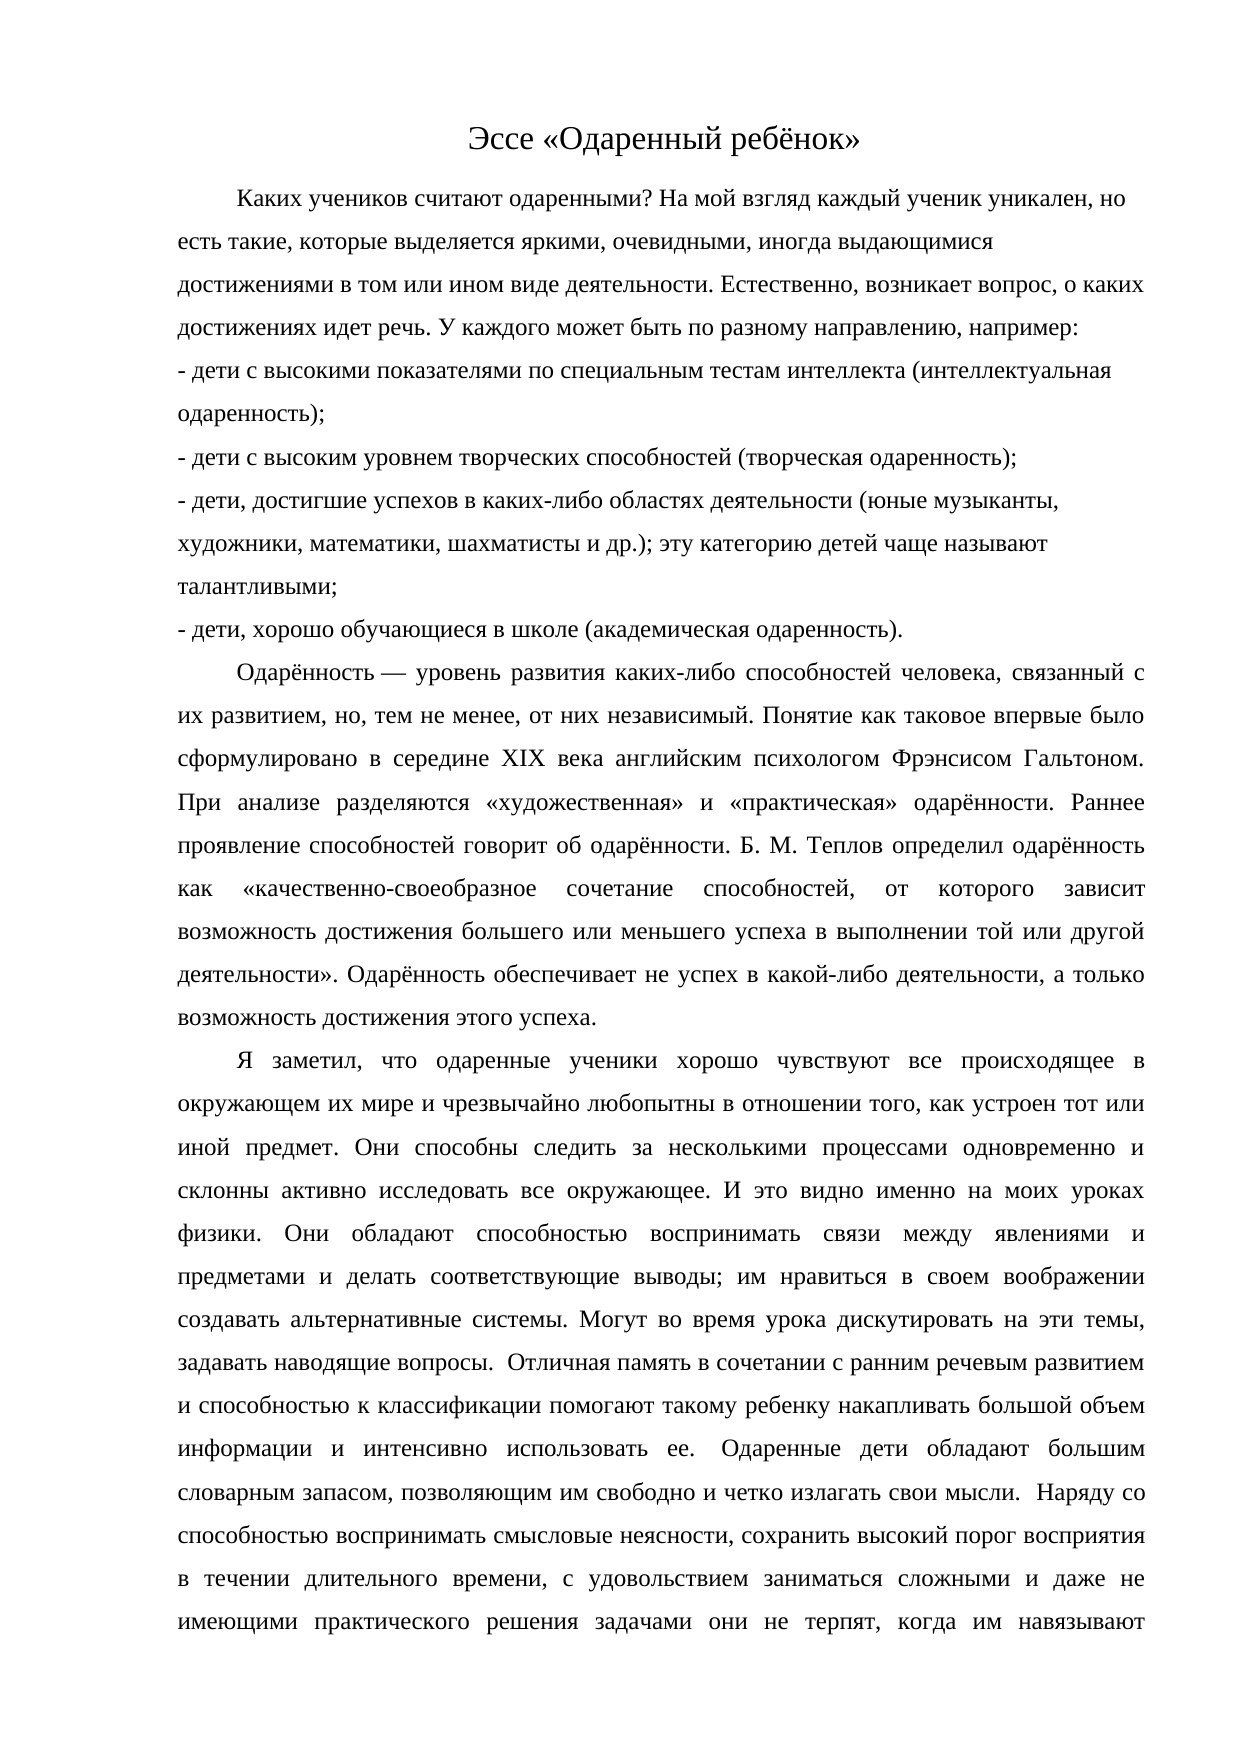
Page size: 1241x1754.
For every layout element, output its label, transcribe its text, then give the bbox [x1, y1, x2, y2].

text Каких учеников считают одаренными? На мой взгляд каждый ученик уникален, но есть такие, которые выделяется яркими, очевидными, иногда выдающимися достижениями в том или ином виде деятельности. Естественно, возникает вопрос, о каких достижениях идет речь. У каждого может быть по разному направлению, например: [177, 183, 1146, 341]
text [177, 1045, 1146, 1635]
text Одарённость — уровень развития каких-либо способностей человека, связанный с их развитием, но, тем не менее, от них независимый. Понятие как таковое впервые было сформулировано в середине XIX века английским психологом Фрэнсисом Гальтоном. При анализе разделяются «художественная» и «практическая» одарённости. Раннее проявление способностей говорит об одарённости. Б. М. Теплов определил одарённость как «качественно-своеобразное сочетание способностей, от которого зависит возможность достижения большего или меньшего успеха в выполнении той или другой деятельности». Одарённость обеспечивает не успех в какой-либо деятельности, а только возможность достижения этого успеха. [177, 657, 1146, 1031]
text - дети с высокими показателями по специальным тестам интеллекта (интеллектуальная одаренность); - дети с высоким уровнем творческих способностей (творческая одаренность); - дети, достигшие успехов в каких-либо областях деятельности (юные музыканты, художники, математики, шахматисты и др.); эту категорию детей чаще называют талантливыми; - дети, хорошо обучающиеся в школе (академическая одаренность). [177, 355, 1146, 643]
text Эссе «Одаренный ребёнок» [177, 118, 1152, 156]
